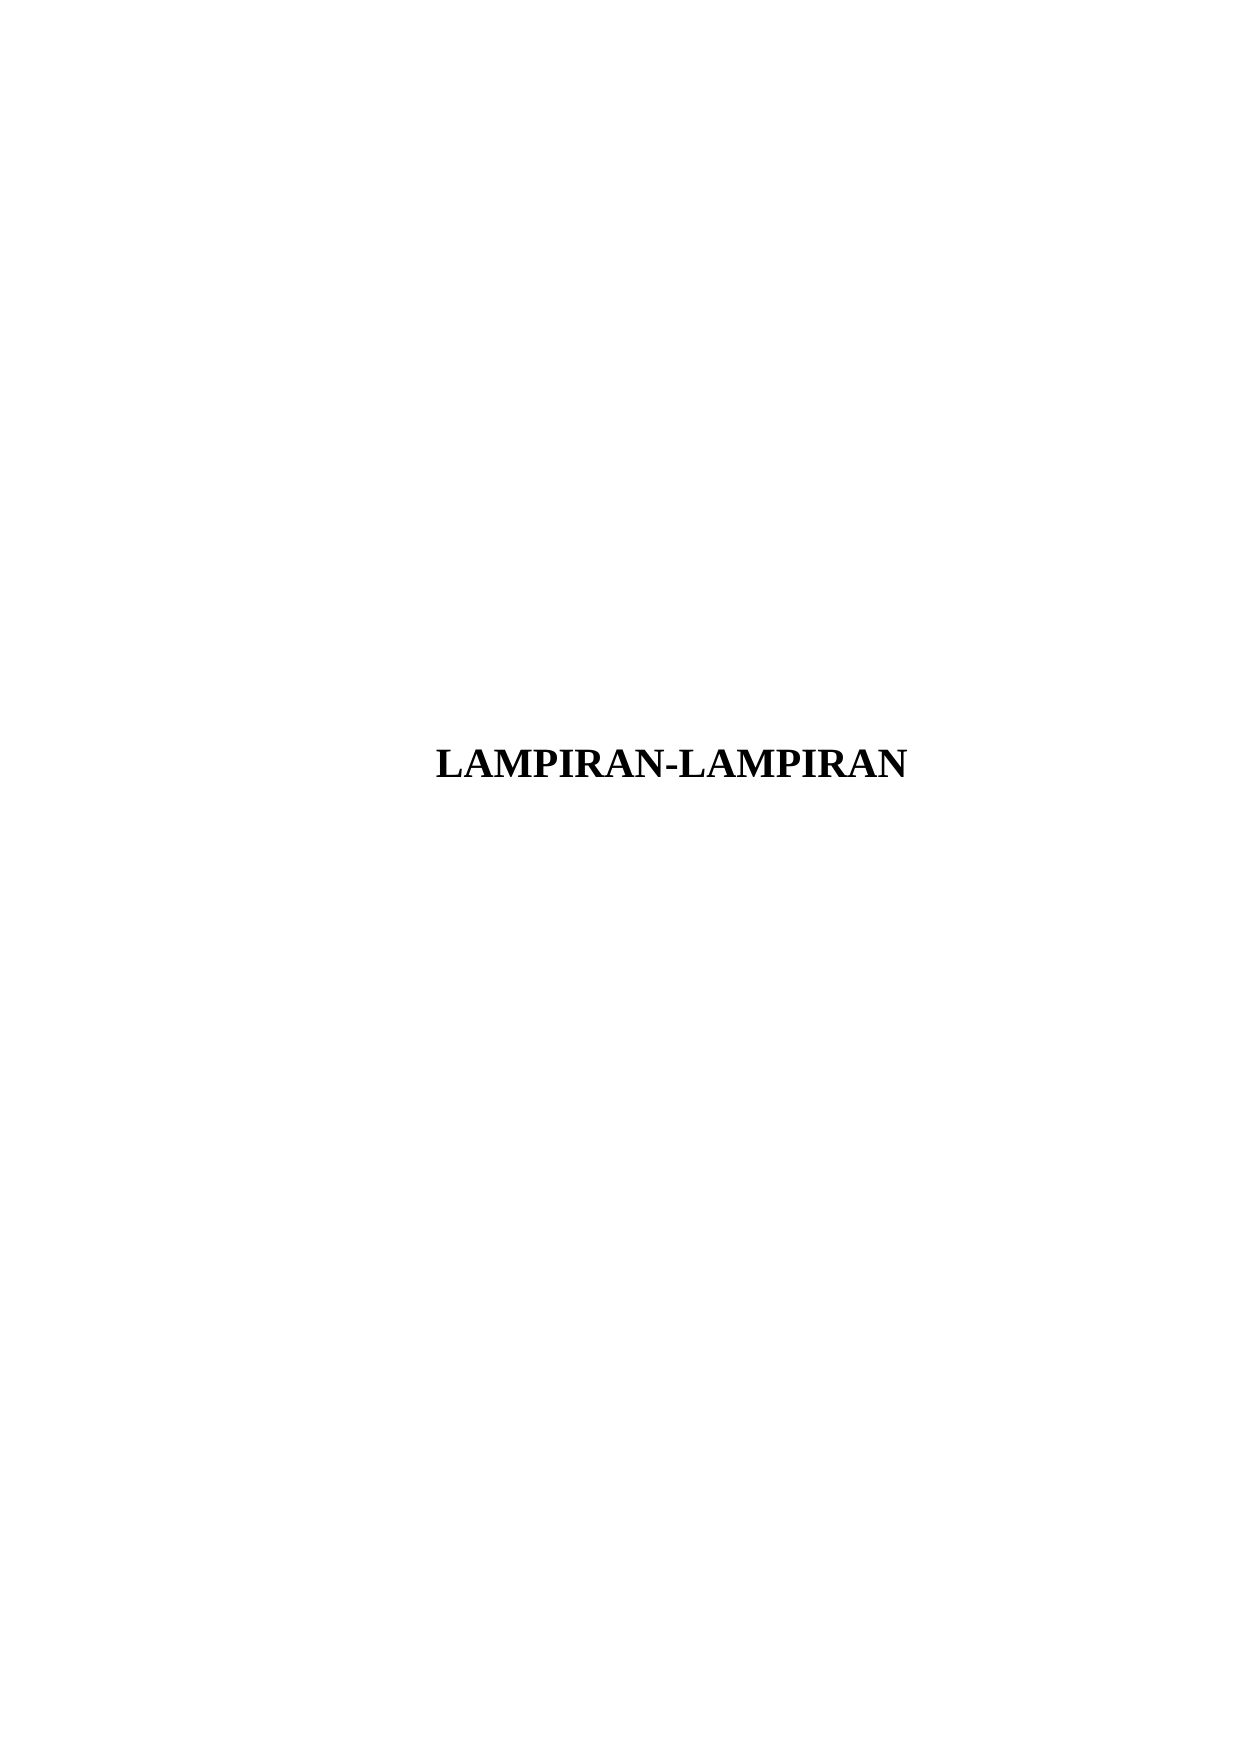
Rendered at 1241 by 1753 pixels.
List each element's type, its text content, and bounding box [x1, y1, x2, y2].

text LAMPIRAN-LAMPIRAN [177, 738, 1166, 786]
